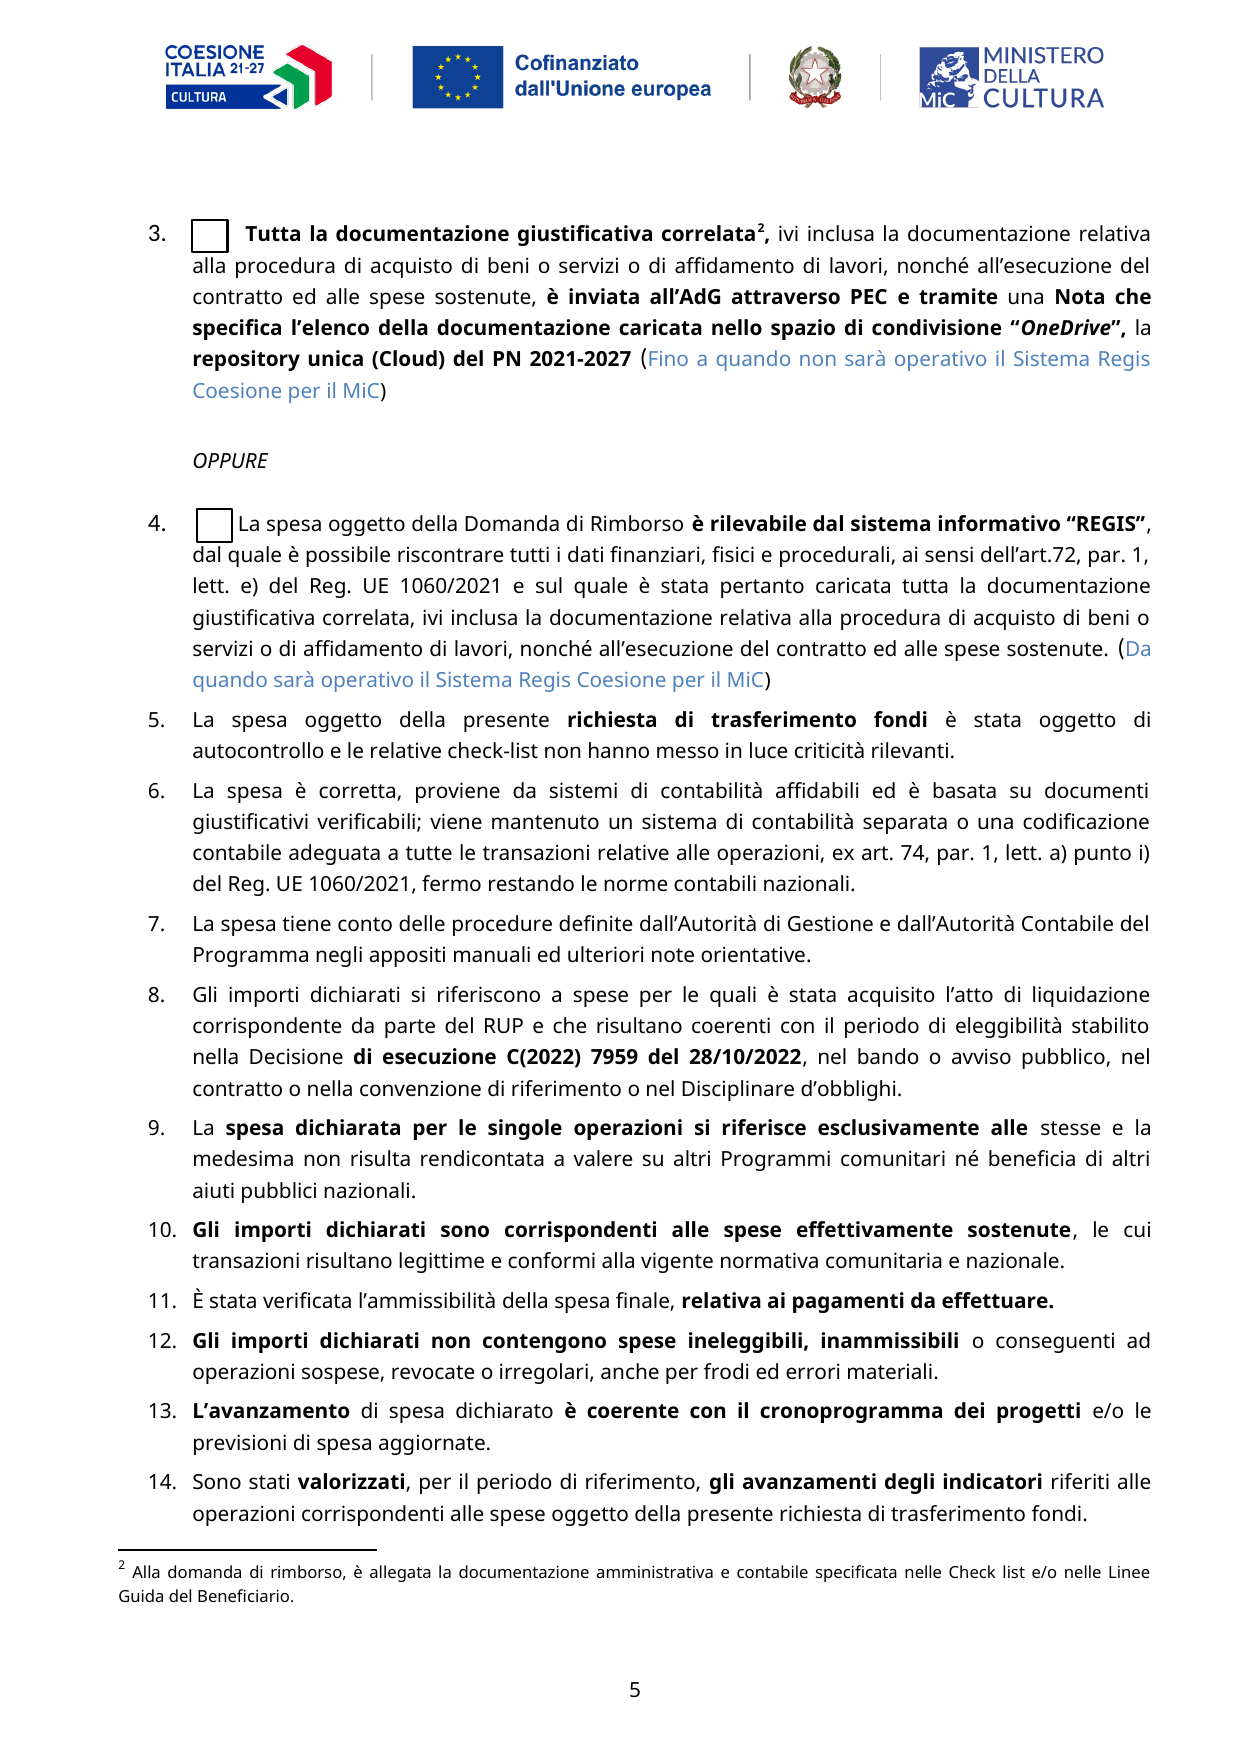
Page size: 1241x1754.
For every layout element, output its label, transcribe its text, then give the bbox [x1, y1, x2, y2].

list OPPURE [192, 444, 1152, 475]
list La spesa oggetto della presente richiesta di trasferimento fondi è stata oggetto di autocontrollo e le relative check-list non hanno messo in luce criticità rilevanti. [148, 702, 1152, 765]
list Gli importi dichiarati non contengono spese ineleggibili, inammissibili o conseguenti ad operazioni sospese, revocate o irregolari, anche per frodi ed errori materiali. [148, 1323, 1152, 1386]
list Gli importi dichiarati sono corrispondenti alle spese effettivamente sostenute, le cui transazioni risultano legittime e conformi alla vigente normativa comunitaria e nazionale. [148, 1213, 1152, 1275]
list Gli importi dichiarati si riferiscono a spese per le quali è stata acquisito l’atto di liquidazione corrispondente da parte del RUP e che risultano coerenti con il periodo di eleggibilità stabilito nella Decisione di esecuzione C(2022) 7959 del 28/10/2022, nel bando o avviso pubblico, nel contratto o nella convenzione di riferimento o nel Disciplinare d’obblighi. [148, 977, 1152, 1102]
list La spesa dichiarata per le singole operazioni si riferisce esclusivamente alle stesse e la medesima non risulta rendicontata a valere su altri Programmi comunitari né beneficia di altri aiuti pubblici nazionali. [148, 1111, 1152, 1204]
list La spesa tiene conto delle procedure definite dall’Autorità di Gestione e dall’Autorità Contabile del Programma negli appositi manuali ed ulteriori note orientative. [148, 906, 1152, 969]
list L’avanzamento di spesa dichiarato è coerente con il cronoprogramma dei progetti e/o le previsioni di spesa aggiornate. [148, 1394, 1152, 1456]
list Tutta la documentazione giustificativa correlata, ivi inclusa la documentazione relativa alla procedura di acquisto di beni o servizi o di affidamento di lavori, nonché all’esecuzione del contratto ed alle spese sostenute, è inviata all’AdG attraverso PEC e tramite una Nota che specifica l’elenco della documentazione caricata nello spazio di condivisione “OneDrive”, la repository unica (Cloud) del PN 2021-2027 (Fino a quando non sarà operativo il Sistema Regis Coesione per il MiC) [148, 217, 1152, 404]
picture [132, 29, 1137, 128]
list È stata verificata l’ammissibilità della spesa finale, relativa ai pagamenti da effettuare. [148, 1283, 1152, 1315]
list La spesa è corretta, proviene da sistemi di contabilità affidabili ed è basata su documenti giustificativi verificabili; viene mantenuto un sistema di contabilità separata o una codificazione contabile adeguata a tutte le transazioni relative alle operazioni, ex art. 74, par. 1, lett. a) punto i) del Reg. UE 1060/2021, fermo restando le norme contabili nazionali. [148, 773, 1152, 898]
list Sono stati valorizzati, per il periodo di riferimento, gli avanzamenti degli indicatori riferiti alle operazioni corrispondenti alle spese oggetto della presente richiesta di trasferimento fondi. [148, 1465, 1152, 1527]
list La spesa oggetto della Domanda di Rimborso è rilevabile dal sistema informativo “REGIS”, dal quale è possibile riscontrare tutti i dati finanziari, fisici e procedurali, ai sensi dell’art.72, par. 1, lett. e) del Reg. UE 1060/2021 e sul quale è stata pertanto caricata tutta la documentazione giustificativa correlata, ivi inclusa la documentazione relativa alla procedura di acquisto di beni o servizi o di affidamento di lavori, nonché all’esecuzione del contratto ed alle spese sostenute. (Da quando sarà operativo il Sistema Regis Coesione per il MiC) [148, 506, 1152, 694]
